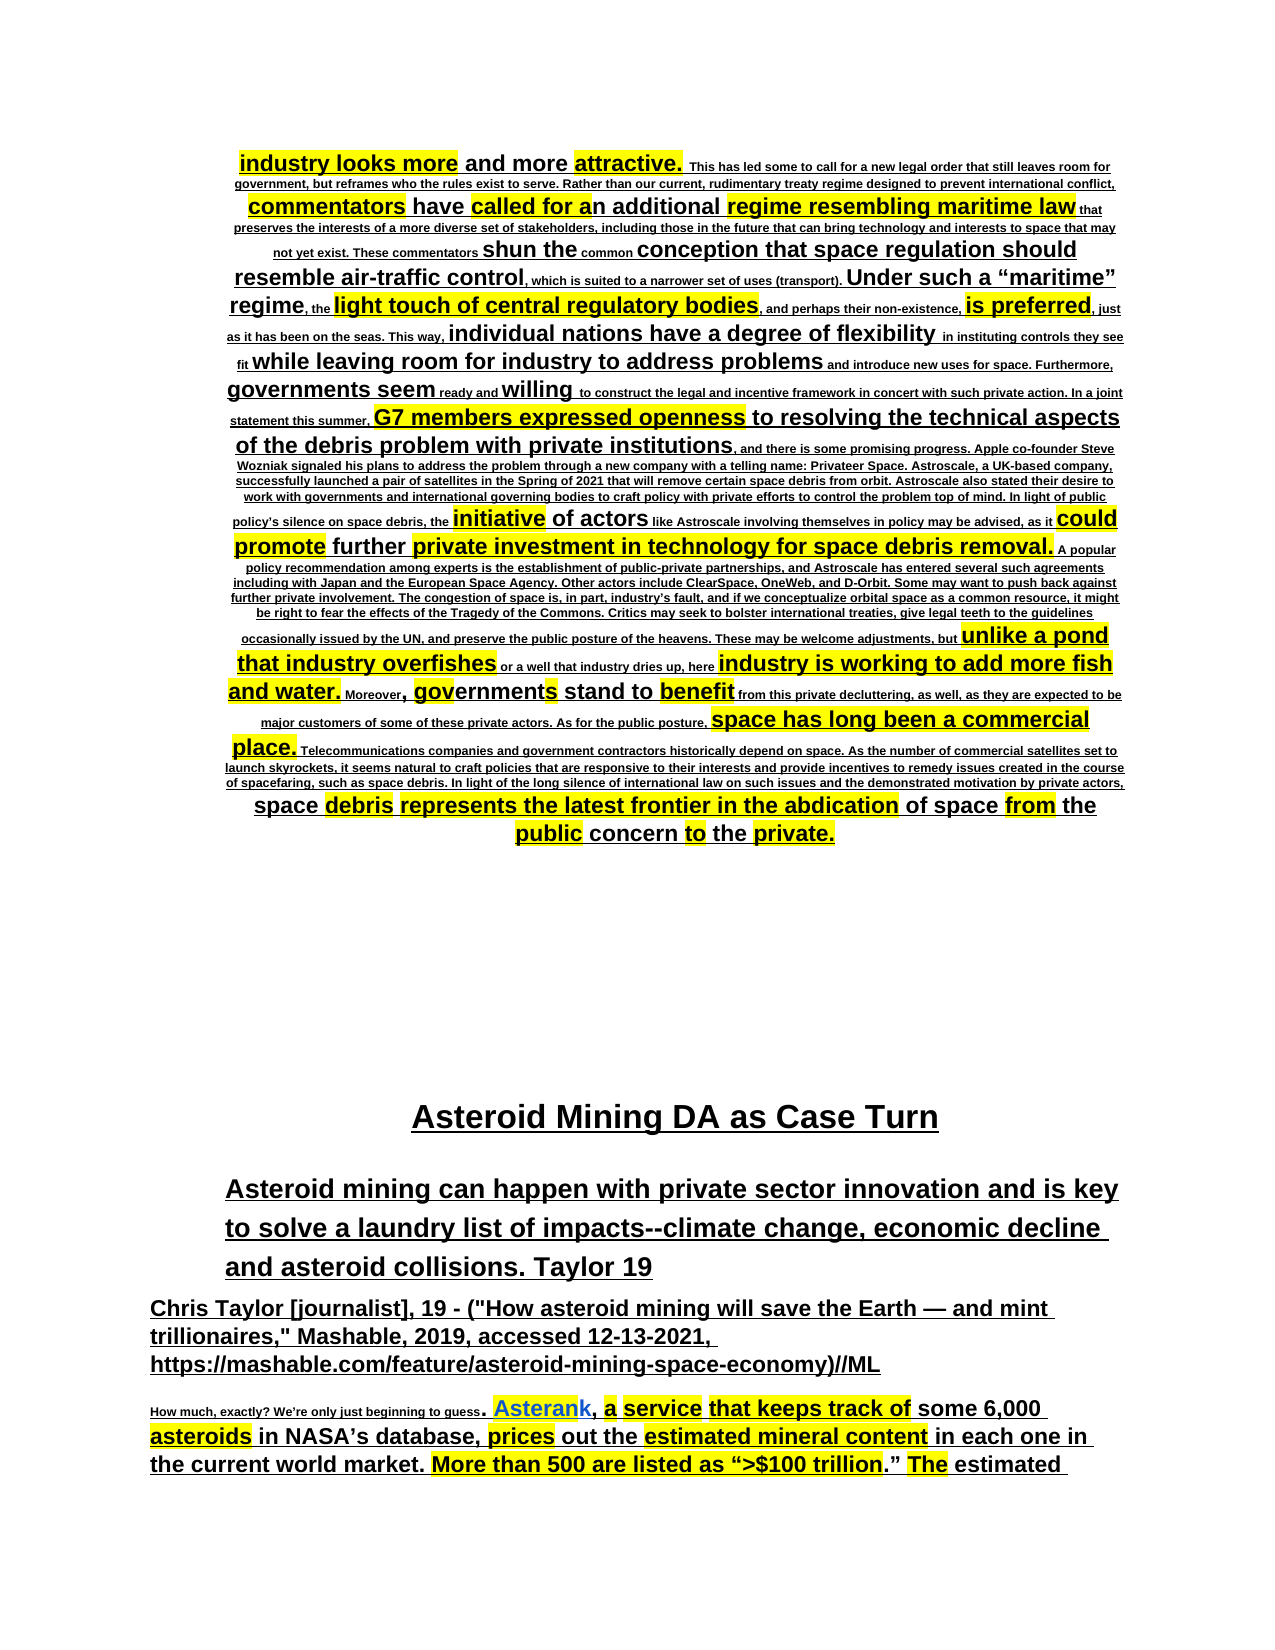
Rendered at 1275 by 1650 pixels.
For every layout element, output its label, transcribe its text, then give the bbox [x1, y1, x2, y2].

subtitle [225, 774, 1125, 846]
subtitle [225, 150, 1125, 773]
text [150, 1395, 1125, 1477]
subtitle Asteroid Mining DA as Case Turn [225, 1097, 1125, 1136]
text Chris Taylor [journalist], 19 - ("How asteroid mining will save the Earth — and mint trillionaires," Mashable, 2019, accessed 12-13-2021, https://mashable.com/feature/asteroid-mining-space-economy)//ML [150, 1295, 1125, 1377]
subtitle Asteroid mining can happen with private sector innovation and is key to solve a laundry list of impacts--climate change, economic decline and asteroid collisions. Taylor 19 [225, 1173, 1125, 1283]
